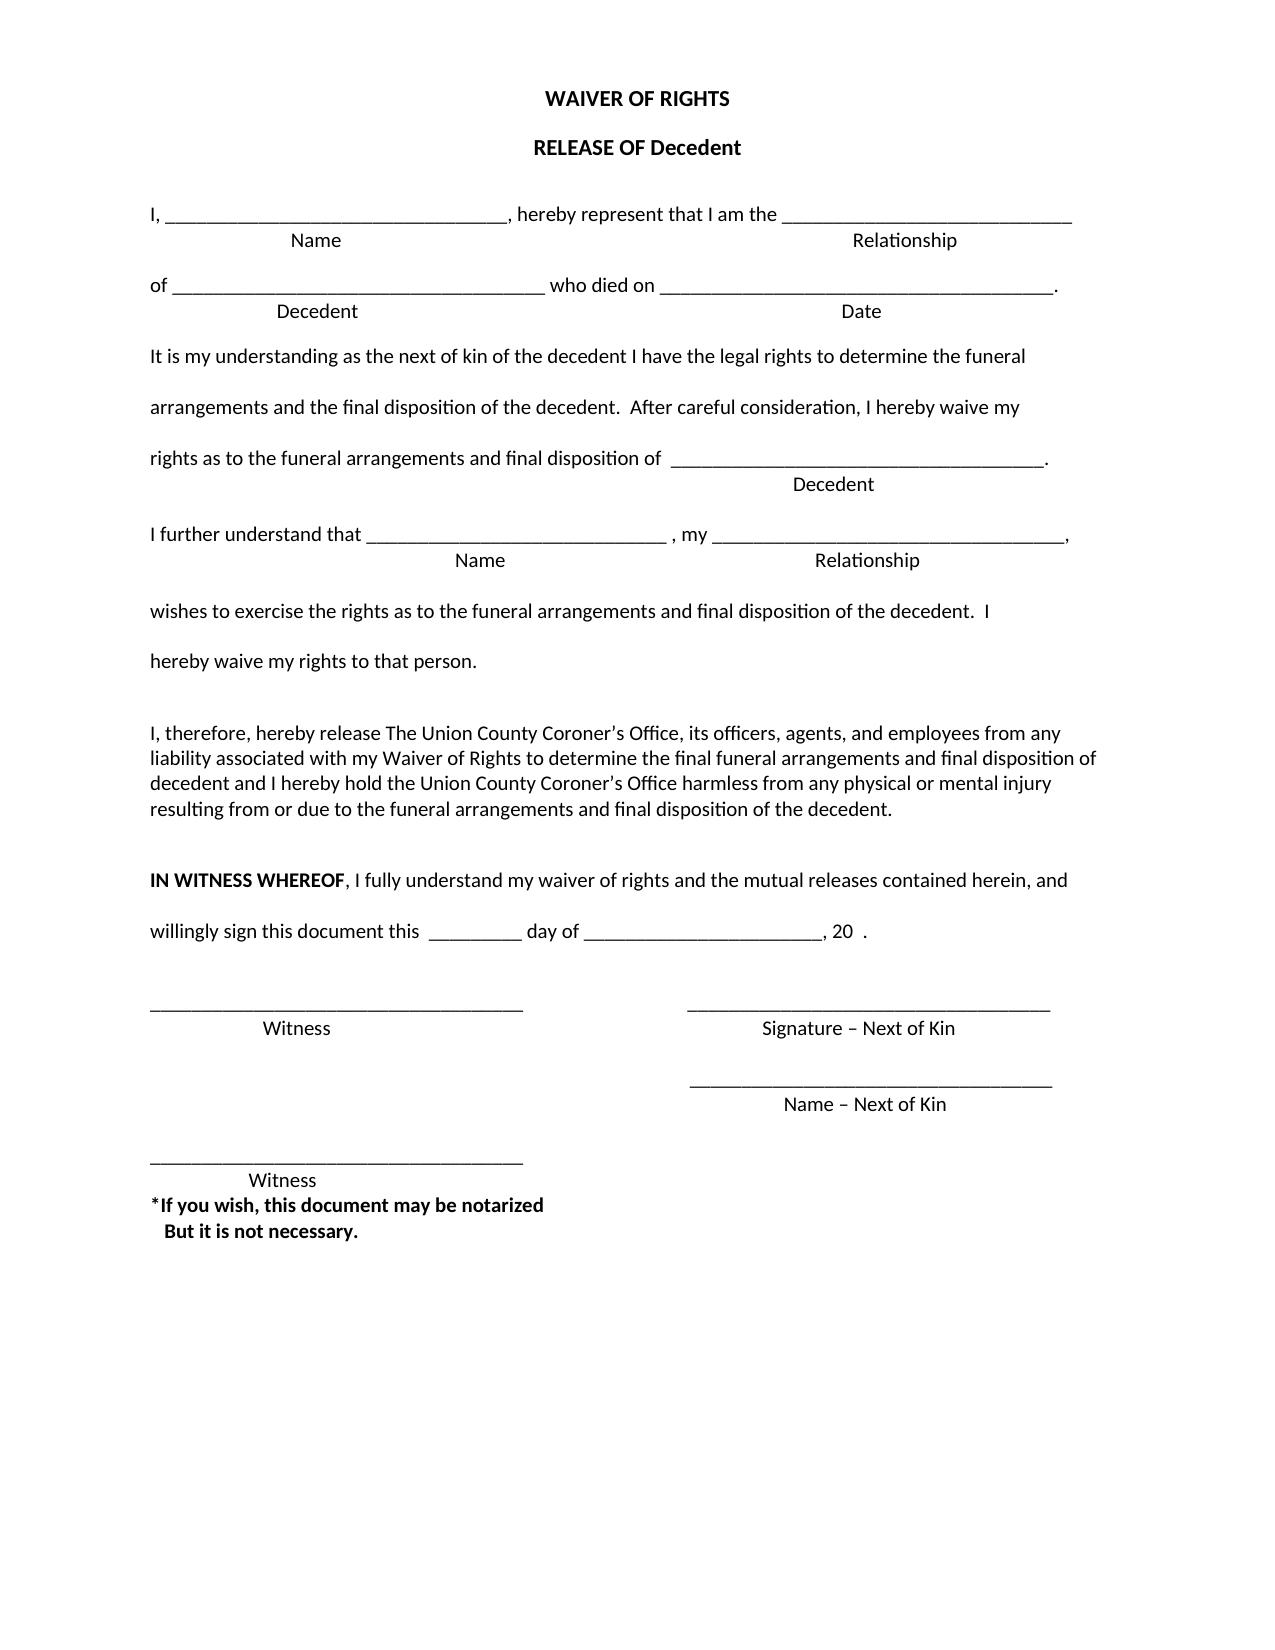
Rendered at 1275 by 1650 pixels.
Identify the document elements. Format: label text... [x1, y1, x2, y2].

text I, _________________________________, hereby represent that I am the ____________________________ [150, 201, 1125, 227]
text Decedent Date [150, 298, 1125, 323]
text Witness [150, 1167, 1125, 1193]
text wishes to exercise the rights as to the funeral arrangements and final disposition of the decedent. I [150, 598, 1125, 623]
text Witness Signature – Next of Kin [150, 1015, 1125, 1040]
text I further understand that _____________________________ , my __________________________________, [150, 522, 1125, 547]
text But it is not necessary. [150, 1218, 1125, 1243]
text hereby waive my rights to that person. [150, 649, 1125, 674]
text IN WITNESS WHEREOF, I fully understand my waiver of rights and the mutual releases contained herein, and [150, 867, 1125, 893]
text It is my understanding as the next of kin of the decedent I have the legal rights to determine the funeral [150, 344, 1125, 369]
text Name Relationship [150, 227, 1125, 252]
text decedent and I hereby hold the Union County Coroner’s Office harmless from any physical or mental injury resulting from or due to the funeral arrangements and final disposition of the decedent. [150, 771, 1125, 821]
text Name – Next of Kin [150, 1091, 1125, 1116]
text arrangements and the final disposition of the decedent. After careful consideration, I hereby waive my [150, 394, 1125, 420]
text ___________________________________ [150, 1066, 1125, 1091]
text RELEASE OF Decedent [150, 133, 1125, 161]
text *If you wish, this document may be notarized [150, 1193, 1125, 1218]
text ____________________________________ ___________________________________ [150, 989, 1125, 1015]
text ____________________________________ [150, 1142, 1125, 1167]
text Decedent [150, 471, 1125, 496]
text willingly sign this document this _________ day of _______________________, 20 . [150, 918, 1125, 943]
text rights as to the funeral arrangements and final disposition of ____________________________________. [150, 445, 1125, 471]
text I, therefore, hereby release The Union County Coroner’s Office, its officers, agents, and employees from any liability associated with my Waiver of Rights to determine the final funeral arrangements and final disposition of [150, 720, 1125, 771]
text of ____________________________________ who died on ______________________________________. [150, 272, 1125, 298]
text WAIVER OF RIGHTS [150, 84, 1125, 112]
text Name Relationship [150, 547, 1125, 572]
